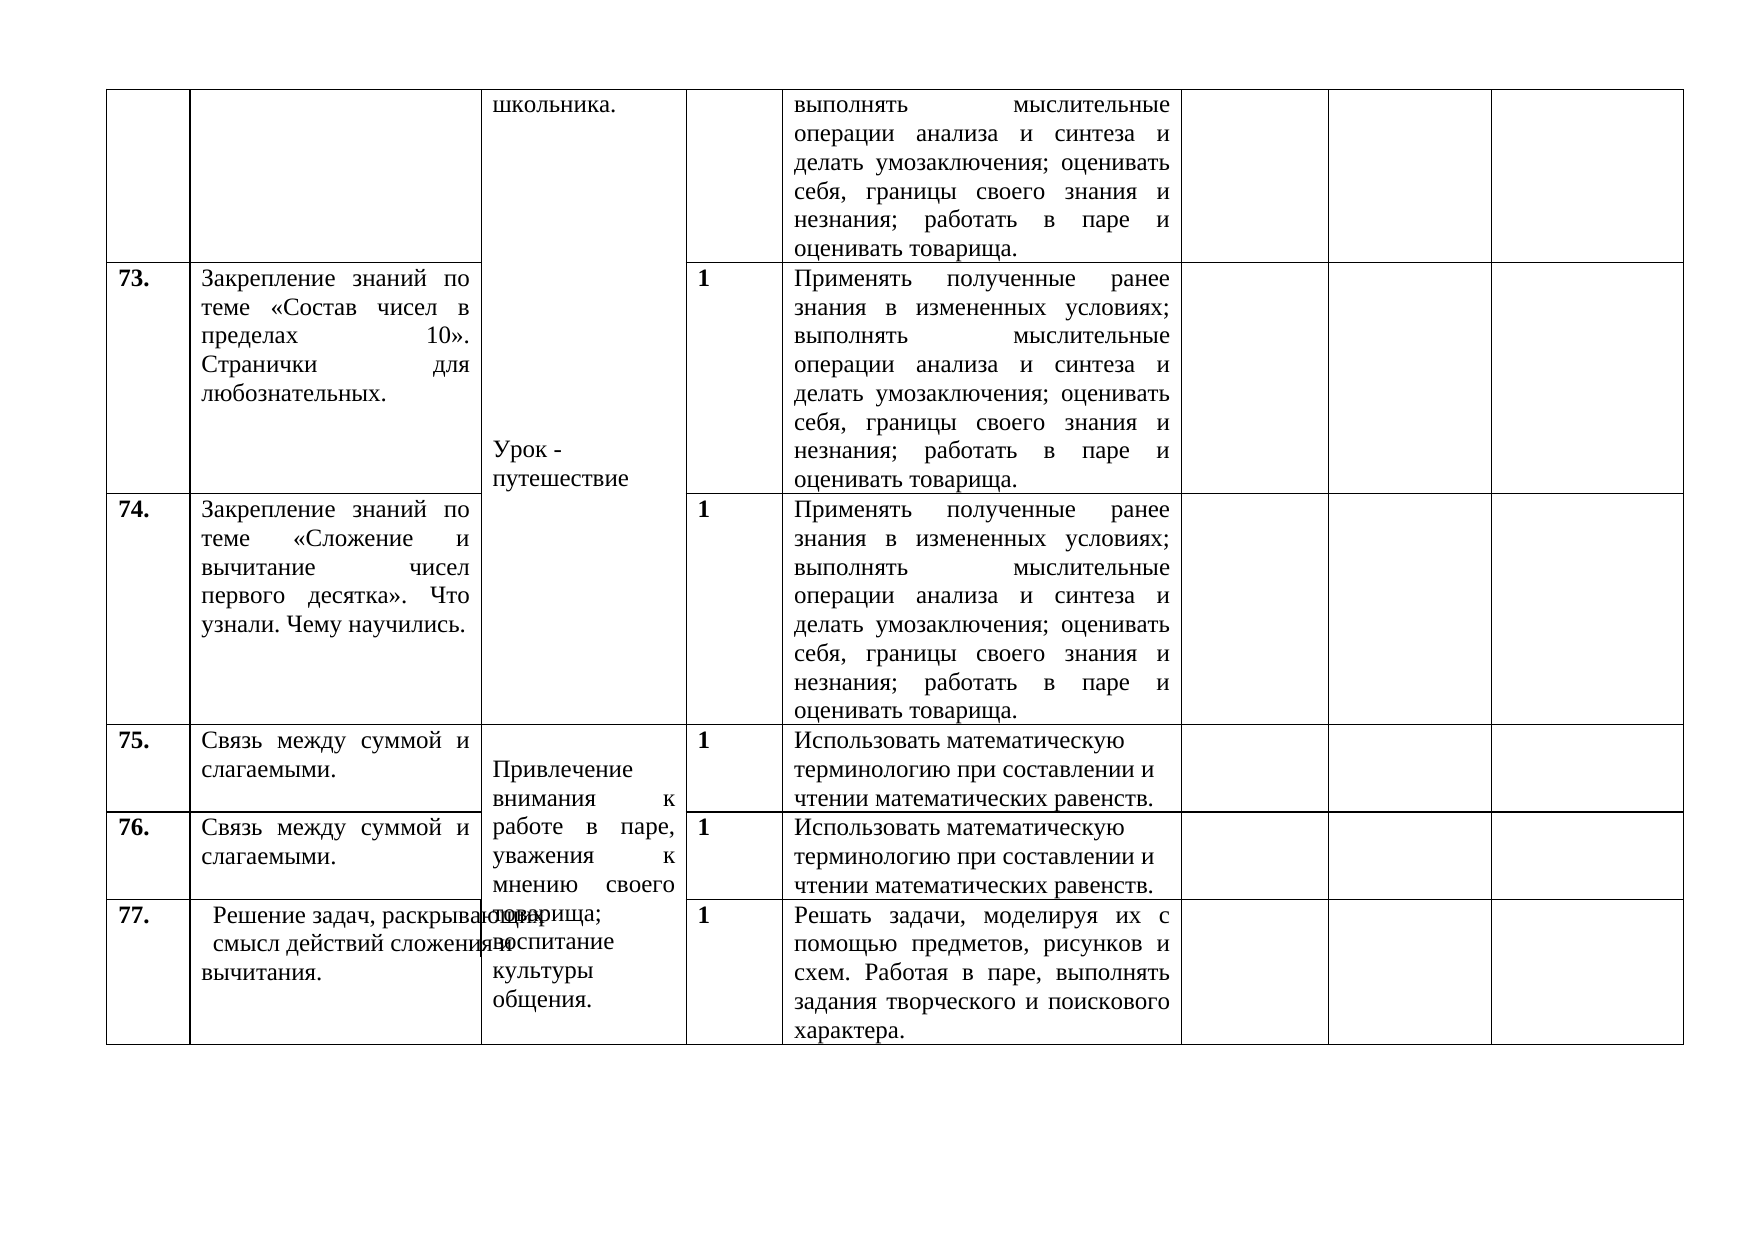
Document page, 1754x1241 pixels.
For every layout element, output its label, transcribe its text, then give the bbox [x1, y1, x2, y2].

table_cell [1329, 90, 1491, 262]
table_cell Закрепление знаний по теме «Состав чисел в пределах 10». Странички для любознательных. [191, 263, 481, 493]
table_cell [107, 725, 189, 811]
table_cell [107, 263, 189, 493]
table_cell [1492, 900, 1683, 1043]
table_cell [1329, 494, 1491, 724]
table_cell [1492, 813, 1683, 899]
table_cell [1329, 813, 1491, 899]
table_cell Связь между суммой и слагаемыми. [191, 813, 481, 899]
table_cell [107, 494, 189, 724]
table_cell [1492, 725, 1683, 811]
table_cell [1492, 90, 1683, 262]
table_cell Связь между суммой и слагаемыми. [191, 725, 481, 811]
table_cell [1182, 900, 1328, 1043]
table_cell [1182, 263, 1328, 493]
table_cell [1329, 900, 1491, 1043]
table_cell [1329, 725, 1491, 811]
table_cell [1329, 263, 1491, 493]
table_cell Закрепление знаний по теме «Сложение и вычитание чисел первого десятка». Что узнали. Чему научились. [191, 494, 481, 724]
table_cell 1 [687, 900, 782, 1043]
table_cell [107, 813, 189, 899]
table_cell 1 [687, 813, 782, 899]
table_cell [1492, 494, 1683, 724]
table_cell [1182, 494, 1328, 724]
table_cell Решать задачи, моделируя их с помощью предметов, рисунков и схем. Работая в паре, выполнять задания творческого и поискового характера. [783, 900, 1181, 1043]
table_cell [1182, 813, 1328, 899]
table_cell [191, 90, 481, 262]
table_cell Привлечение внимания к работе в паре, уважения к мнению своего товарища; воспитание культуры общения. [482, 725, 686, 1043]
table_cell [107, 90, 189, 262]
table_cell [1182, 725, 1328, 811]
table_cell 1 [687, 494, 782, 724]
table_cell вычитания. [191, 900, 481, 1043]
table_cell [1182, 90, 1328, 262]
table_cell Использовать математическую терминологию при составлении и чтении математических равенств. [783, 725, 1181, 811]
table_cell 1 [687, 725, 782, 811]
table_cell [1492, 263, 1683, 493]
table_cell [783, 813, 1181, 899]
table_cell 1 [687, 90, 782, 262]
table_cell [783, 90, 1181, 262]
table_cell 1 [687, 263, 782, 493]
table_cell [107, 900, 189, 1043]
